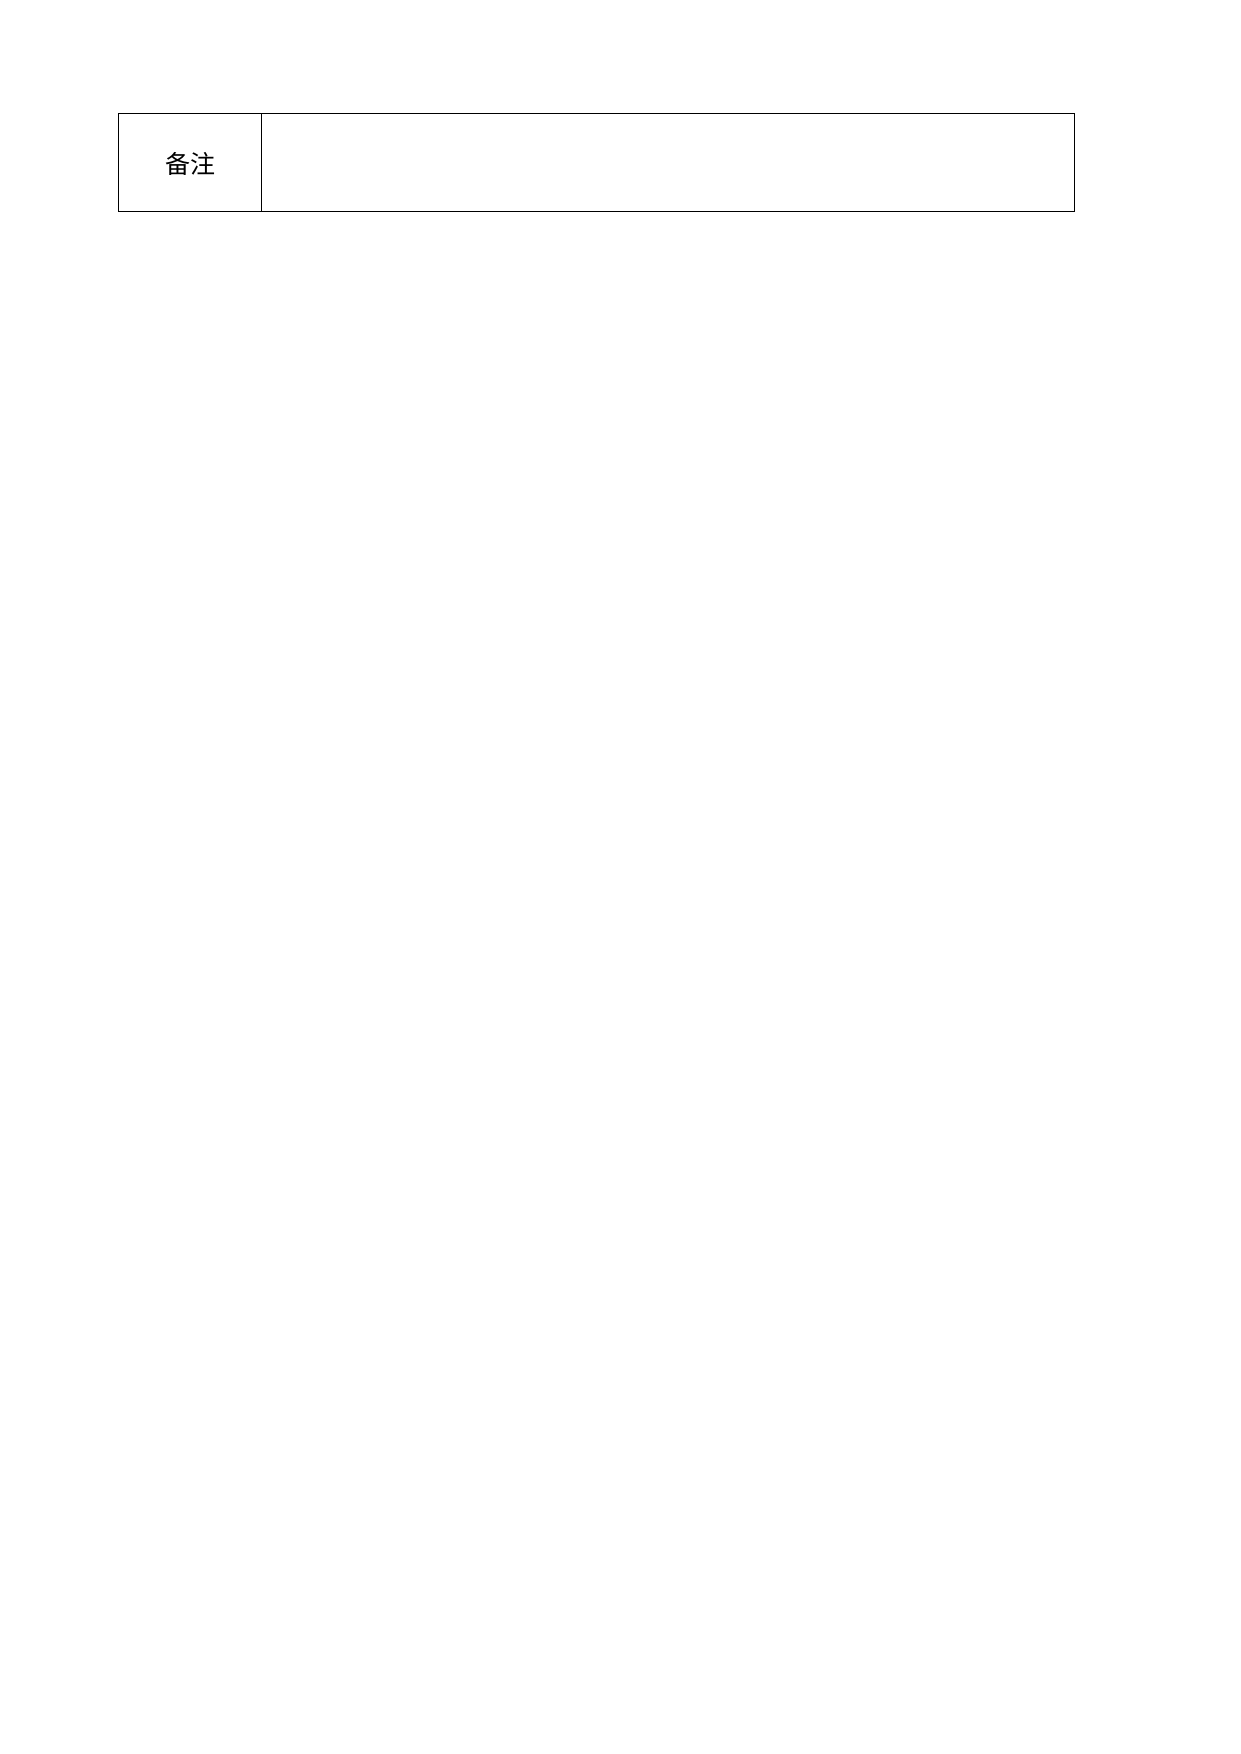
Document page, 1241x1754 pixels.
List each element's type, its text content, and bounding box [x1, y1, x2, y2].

table_cell 备注 [119, 114, 261, 211]
table_cell [262, 114, 1074, 211]
